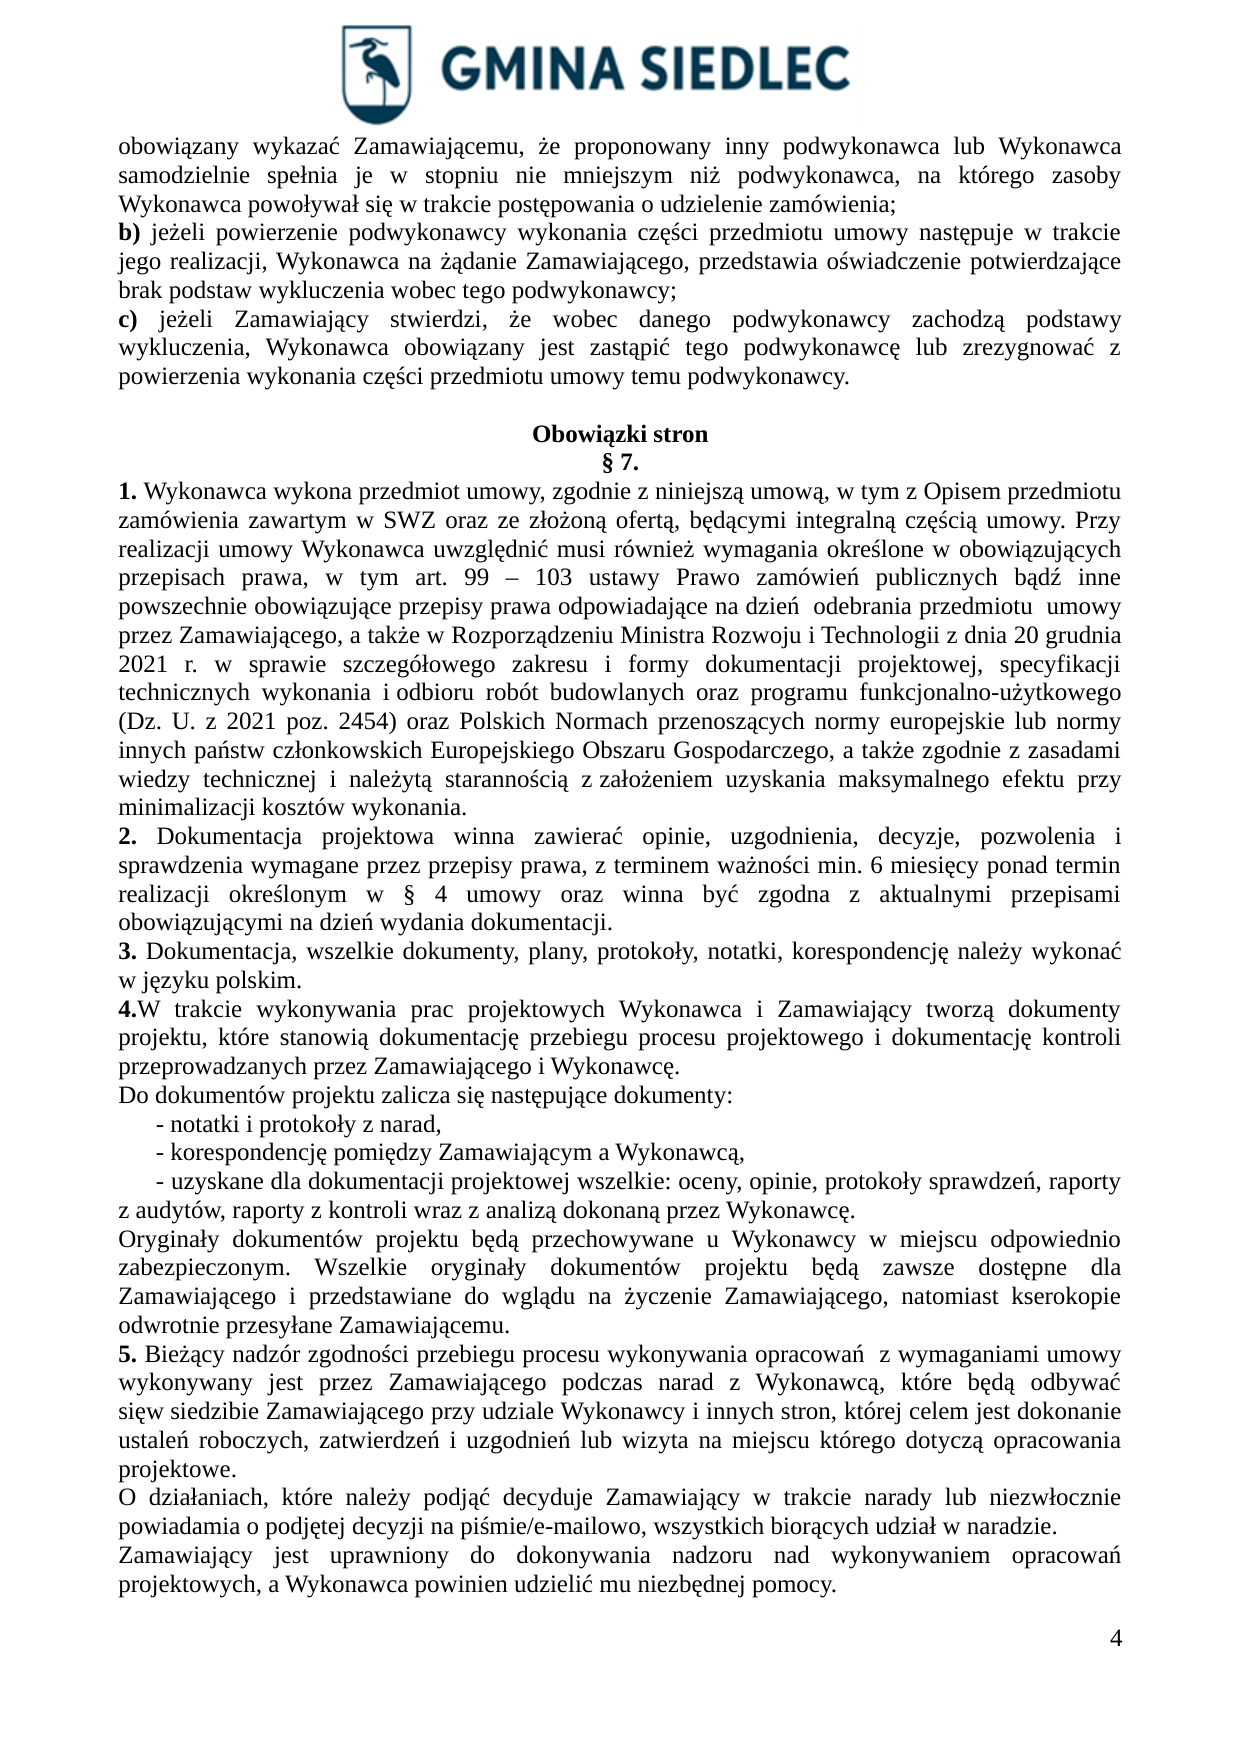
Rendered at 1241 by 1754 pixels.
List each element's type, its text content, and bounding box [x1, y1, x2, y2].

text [118, 131, 1122, 217]
text 1. Wykonawca wykona przedmiot umowy, zgodnie z niniejszą umową, w tym z Opisem przedmiotu zamówienia zawartym w SWZ oraz ze złożoną ofertą, będącymi integralną częścią umowy. Przy realizacji umowy Wykonawca uwzględnić musi również wymagania określone w obowiązujących przepisach prawa, w tym art. 99 – 103 ustawy Prawo zamówień publicznych bądź inne powszechnie obowiązujące przepisy prawa odpowiadające na dzień odebrania przedmiotu umowy przez Zamawiającego, a także w Rozporządzeniu Ministra Rozwoju i Technologii z dnia 20 grudnia 2021 r. w sprawie szczegółowego zakresu i formy dokumentacji projektowej, specyfikacji technicznych wykonania i odbioru robót budowlanych oraz programu funkcjonalno-użytkowego (Dz. U. z 2021 poz. 2454) oraz Polskich Normach przenoszących normy europejskie lub normy innych państw członkowskich Europejskiego Obszaru Gospodarczego, a także zgodnie z zasadami wiedzy technicznej i należytą starannością z założeniem uzyskania maksymalnego efektu przy minimalizacji kosztów wykonania. [118, 476, 1122, 821]
text Oryginały dokumentów projektu będą przechowywane u Wykonawcy w miejscu odpowiednio zabezpieczonym. Wszelkie oryginały dokumentów projektu będą zawsze dostępne dla Zamawiającego i przedstawiane do wglądu na życzenie Zamawiającego, natomiast kserokopie odwrotnie przesyłane Zamawiającemu. [118, 1224, 1122, 1339]
text b) jeżeli powierzenie podwykonawcy wykonania części przedmiotu umowy następuje w trakcie jego realizacji, Wykonawca na żądanie Zamawiającego, przedstawia oświadczenie potwierdzające brak podstaw wykluczenia wobec tego podwykonawcy; [118, 217, 1122, 304]
text 4.W trakcie wykonywania prac projektowych Wykonawca i Zamawiający tworzą dokumenty projektu, które stanowią dokumentację przebiegu procesu projektowego i dokumentację kontroli przeprowadzanych przez Zamawiającego i Wykonawcę. [118, 994, 1122, 1080]
text § 7. [118, 447, 1122, 476]
text O działaniach, które należy podjąć decyduje Zamawiający w trakcie narady lub niezwłocznie powiadamia o podjętej decyzji na piśmie/e-mailowo, wszystkich biorących udział w naradzie. [118, 1482, 1122, 1540]
text 3. Dokumentacja, wszelkie dokumenty, plany, protokoły, notatki, korespondencję należy wykonać w języku polskim. [118, 936, 1122, 994]
text - uzyskane dla dokumentacji projektowej wszelkie: oceny, opinie, protokoły sprawdzeń, raporty z audytów, raporty z kontroli wraz z analizą dokonaną przez Wykonawcę. [118, 1166, 1122, 1224]
picture [332, 24, 865, 130]
text c) jeżeli Zamawiający stwierdzi, że wobec danego podwykonawcy zachodzą podstawy wykluczenia, Wykonawca obowiązany jest zastąpić tego podwykonawcę lub zrezygnować z powierzenia wykonania części przedmiotu umowy temu podwykonawcy. [118, 304, 1122, 390]
text 2. Dokumentacja projektowa winna zawierać opinie, uzgodnienia, decyzje, pozwolenia i sprawdzenia wymagane przez przepisy prawa, z terminem ważności min. 6 miesięcy ponad termin realizacji określonym w § 4 umowy oraz winna być zgodna z aktualnymi przepisami obowiązującymi na dzień wydania dokumentacji. [118, 821, 1122, 936]
text - korespondencję pomiędzy Zamawiającym a Wykonawcą, [156, 1137, 1122, 1166]
text 5. Bieżący nadzór zgodności przebiegu procesu wykonywania opracowań z wymaganiami umowy wykonywany jest przez Zamawiającego podczas narad z Wykonawcą, które będą odbywać sięw siedzibie Zamawiającego przy udziale Wykonawcy i innych stron, której celem jest dokonanie ustaleń roboczych, zatwierdzeń i uzgodnień lub wizyta na miejscu którego dotyczą opracowania projektowe. [118, 1339, 1122, 1482]
text - notatki i protokoły z narad, [156, 1109, 1122, 1137]
text Do dokumentów projektu zalicza się następujące dokumenty: [118, 1080, 1122, 1109]
text Obowiązki stron [118, 419, 1122, 447]
text Zamawiający jest uprawniony do dokonywania nadzoru nad wykonywaniem opracowań projektowych, a Wykonawca powinien udzielić mu niezbędnej pomocy. [118, 1540, 1122, 1597]
